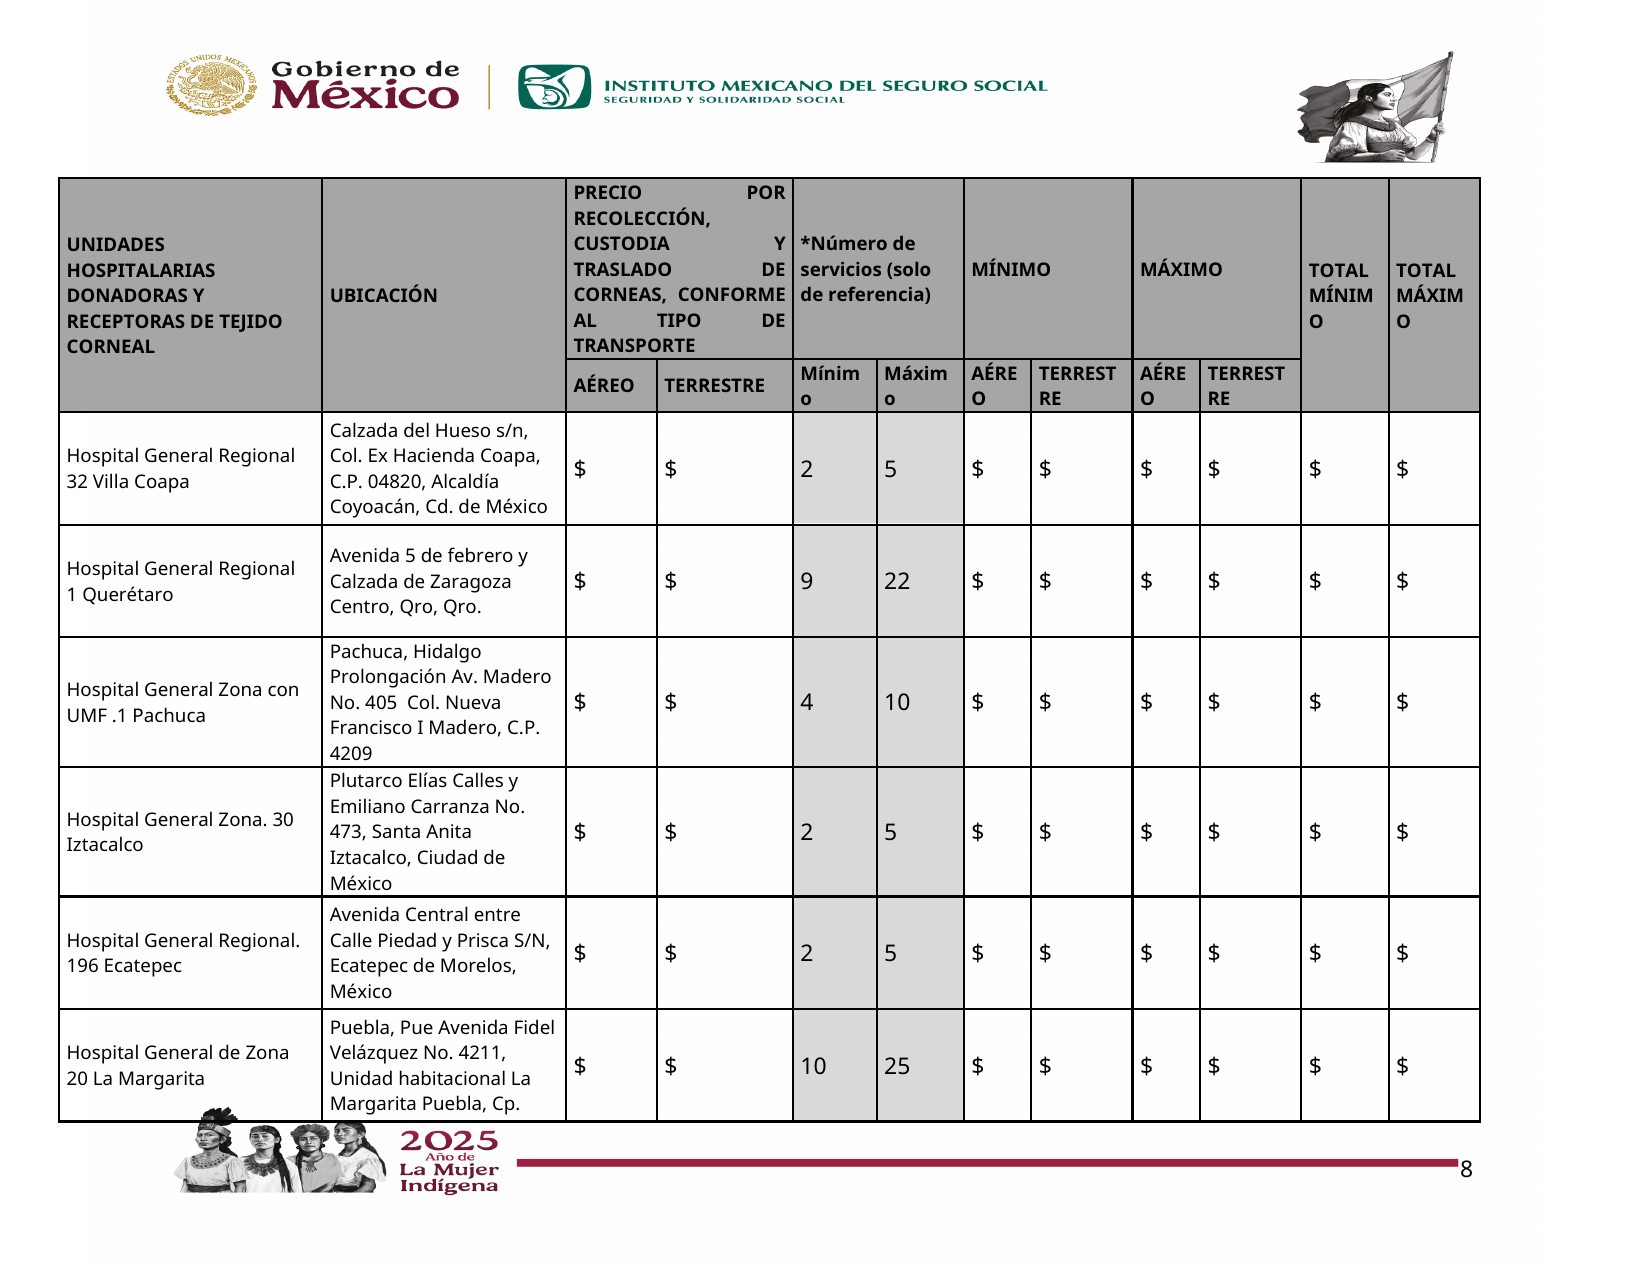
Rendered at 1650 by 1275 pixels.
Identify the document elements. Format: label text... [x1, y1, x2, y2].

table_cell Hospital General Regional. 196 Ecatepec [60, 898, 321, 1008]
table_cell $ [965, 1010, 1030, 1120]
table_cell $ [1302, 898, 1388, 1008]
table_cell Avenida Central entre Calle Piedad y Prisca S/N, Ecatepec de Morelos, México [323, 898, 565, 1008]
table_header UNIDADES HOSPITALARIAS DONADORAS Y RECEPTORAS DE TEJIDO CORNEAL [60, 179, 321, 411]
table_cell $ [965, 526, 1030, 636]
table_cell $ [1201, 1010, 1300, 1120]
table_cell 4 [794, 638, 876, 766]
table_cell $ [1032, 413, 1131, 523]
table_cell AÉREO [965, 360, 1030, 411]
table_header TOTAL MÁXIMO [1390, 179, 1479, 411]
table_cell Plutarco Elías Calles y Emiliano Carranza No. 473, Santa Anita Iztacalco, Ciudad de México [323, 768, 565, 895]
table_cell $ [1032, 526, 1131, 636]
table_cell 2 [794, 898, 876, 1008]
table_cell 10 [794, 1010, 876, 1120]
table_cell $ [658, 526, 792, 636]
table_cell $ [1390, 638, 1479, 766]
table_cell $ [1302, 768, 1388, 895]
table_header TOTAL MÍNIMO [1302, 179, 1388, 411]
table_cell Hospital General Regional 32 Villa Coapa [60, 413, 321, 523]
table_cell $ [1201, 526, 1300, 636]
table_cell 2 [794, 413, 876, 523]
table_cell AÉREO [1134, 360, 1199, 411]
table_cell Hospital General Zona con UMF .1 Pachuca [60, 638, 321, 766]
table_cell Puebla, Pue Avenida Fidel Velázquez No. 4211, Unidad habitacional La Margarita Puebla, Cp. 72560 [323, 1010, 565, 1120]
table_cell $ [658, 768, 792, 895]
table_header UBICACIÓN [323, 179, 565, 411]
table_cell $ [1134, 898, 1199, 1008]
table_cell Mínimo [794, 360, 876, 411]
table_cell 5 [878, 898, 963, 1008]
table_cell TERRESTRE [1032, 360, 1131, 411]
table_cell 22 [878, 526, 963, 636]
table_cell $ [1032, 1010, 1131, 1120]
table_cell $ [1134, 1010, 1199, 1120]
table_cell 5 [878, 413, 963, 523]
table_cell 9 [794, 526, 876, 636]
table_cell $ [965, 413, 1030, 523]
table_cell $ [567, 413, 656, 523]
table_cell AÉREO [567, 360, 656, 411]
table_cell $ [1390, 1010, 1479, 1120]
table_cell $ [1302, 1010, 1388, 1120]
table_cell 2 [794, 768, 876, 895]
table_cell $ [965, 768, 1030, 895]
table_cell $ [1134, 526, 1199, 636]
picture [86, 0, 1543, 1269]
table_header MÁXIMO [1134, 179, 1300, 358]
table_cell 25 [878, 1010, 963, 1120]
table_cell $ [1390, 898, 1479, 1008]
table_cell Hospital General de Zona 20 La Margarita [60, 1010, 321, 1120]
table_header MÍNIMO [965, 179, 1131, 358]
table_cell $ [1134, 768, 1199, 895]
table_cell $ [1134, 638, 1199, 766]
table_cell $ [567, 898, 656, 1008]
table_cell $ [658, 898, 792, 1008]
table_cell $ [658, 413, 792, 523]
table_cell Máximo [878, 360, 963, 411]
table_cell $ [1302, 526, 1388, 636]
table_cell $ [1390, 768, 1479, 895]
table_cell TERRESTRE [658, 360, 792, 411]
table_cell $ [965, 638, 1030, 766]
table_cell Calzada del Hueso s/n, Col. Ex Hacienda Coapa, C.P. 04820, Alcaldía Coyoacán, Cd. de México [323, 413, 565, 523]
table_cell $ [965, 898, 1030, 1008]
table_cell $ [658, 1010, 792, 1120]
table_cell TERRESTRE [1201, 360, 1300, 411]
table_cell Hospital General Zona. 30 Iztacalco [60, 768, 321, 895]
table_header PRECIO POR RECOLECCIÓN, CUSTODIA Y TRASLADO DE CORNEAS, CONFORME AL TIPO DE TRANSPORTE [567, 179, 792, 358]
table_cell 10 [878, 638, 963, 766]
table_cell $ [567, 526, 656, 636]
table_cell $ [1032, 768, 1131, 895]
table_cell $ [1302, 638, 1388, 766]
table_cell $ [1390, 413, 1479, 523]
table_cell $ [567, 1010, 656, 1120]
table_cell Pachuca, Hidalgo Prolongación Av. Madero No. 405 Col. Nueva Francisco I Madero, C.P. 4209 [323, 638, 565, 766]
table_cell 5 [878, 768, 963, 895]
table_cell $ [1390, 526, 1479, 636]
table_header *Número de servicios (solo de referencia) [794, 179, 963, 358]
table_cell $ [1201, 898, 1300, 1008]
table_cell $ [1032, 898, 1131, 1008]
table_cell $ [1201, 638, 1300, 766]
table_cell Hospital General Regional 1 Querétaro [60, 526, 321, 636]
table_cell $ [567, 638, 656, 766]
table_cell Avenida 5 de febrero y Calzada de Zaragoza Centro, Qro, Qro. [323, 526, 565, 636]
table_cell $ [1201, 413, 1300, 523]
table_cell $ [1302, 413, 1388, 523]
table_cell $ [1032, 638, 1131, 766]
table_cell $ [1201, 768, 1300, 895]
table_cell $ [1134, 413, 1199, 523]
table_cell $ [567, 768, 656, 895]
table_cell $ [658, 638, 792, 766]
